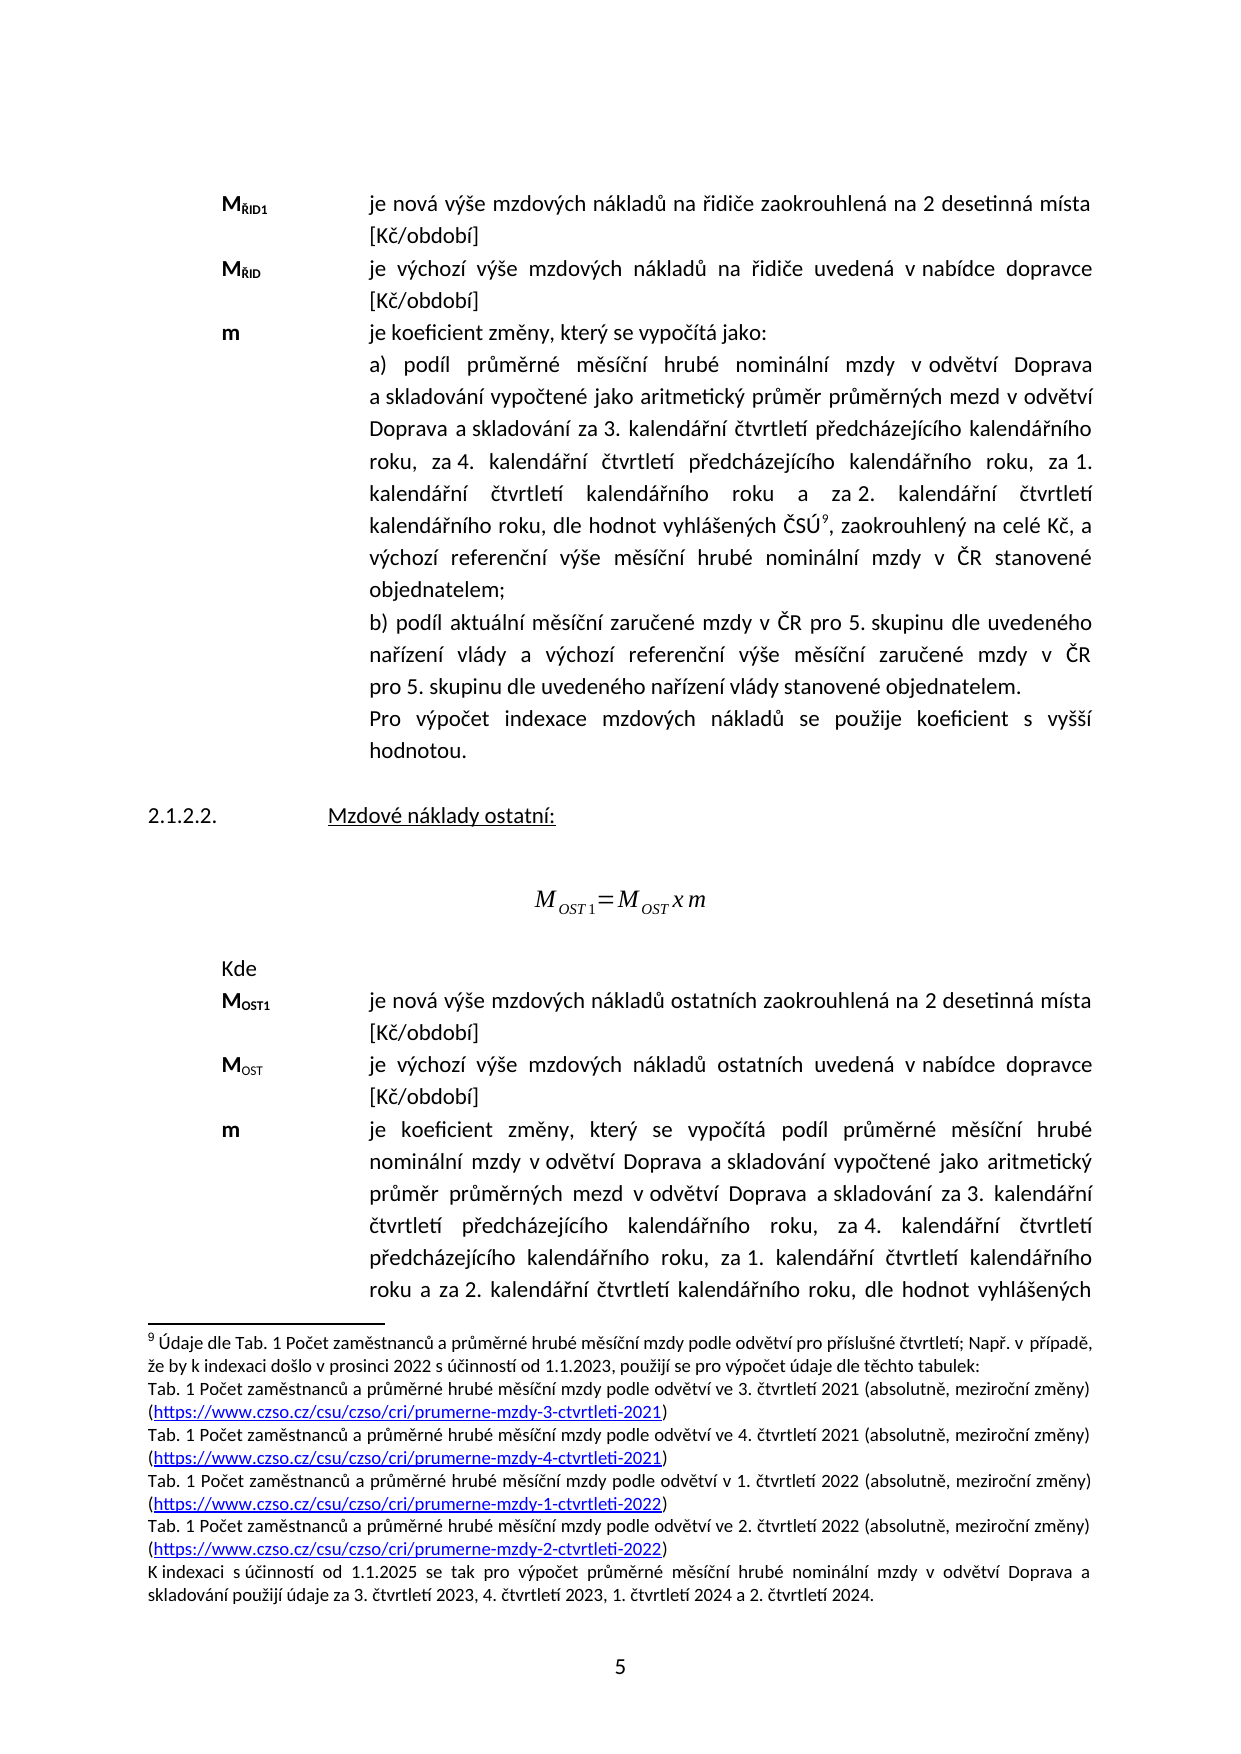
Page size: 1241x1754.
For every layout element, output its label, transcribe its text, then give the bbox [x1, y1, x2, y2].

text MOST1 je nová výše mzdových nákladů ostatních zaokrouhlená na 2 desetinná místa [Kč/období] [221, 986, 1093, 1046]
text MŘID1 je nová výše mzdových nákladů na řidiče zaokrouhlená na 2 desetinná místa [Kč/období] [221, 189, 1093, 249]
text Pro výpočet indexace mzdových nákladů se použije koeficient s vyšší hodnotou. [294, 704, 1093, 764]
text a) podíl průměrné měsíční hrubé nominální mzdy v odvětví Doprava a skladování vypočtené jako aritmetický průměr průměrných mezd v odvětví Doprava a skladování za 3. kalendářní čtvrtletí předcházejícího kalendářního roku, za 4. kalendářní čtvrtletí předcházejícího kalendářního roku, za 1. kalendářní čtvrtletí kalendářního roku a za 2. kalendářní čtvrtletí kalendářního roku, dle hodnot vyhlášených ČSÚ, zaokrouhlený na celé Kč, a výchozí referenční výše měsíční hrubé nominální mzdy v ČR stanovené objednatelem; [294, 350, 1093, 603]
text m je koeficient změny, který se vypočítá jako: [221, 318, 1093, 346]
text MŘID je výchozí výše mzdových nákladů na řidiče uvedená v nabídce dopravce [Kč/období] [221, 254, 1093, 314]
text MOST je výchozí výše mzdových nákladů ostatních uvedená v nabídce dopravce [Kč/období] [221, 1050, 1093, 1111]
list Mzdové náklady ostatní: [148, 801, 1093, 829]
text b) podíl aktuální měsíční zaručené mzdy v ČR pro 5. skupinu dle uvedeného nařízení vlády a výchozí referenční výše měsíční zaručené mzdy v ČR pro 5. skupinu dle uvedeného nařízení vlády stanovené objednatelem. [294, 608, 1093, 700]
text Kde [221, 954, 1093, 982]
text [221, 1115, 1093, 1304]
